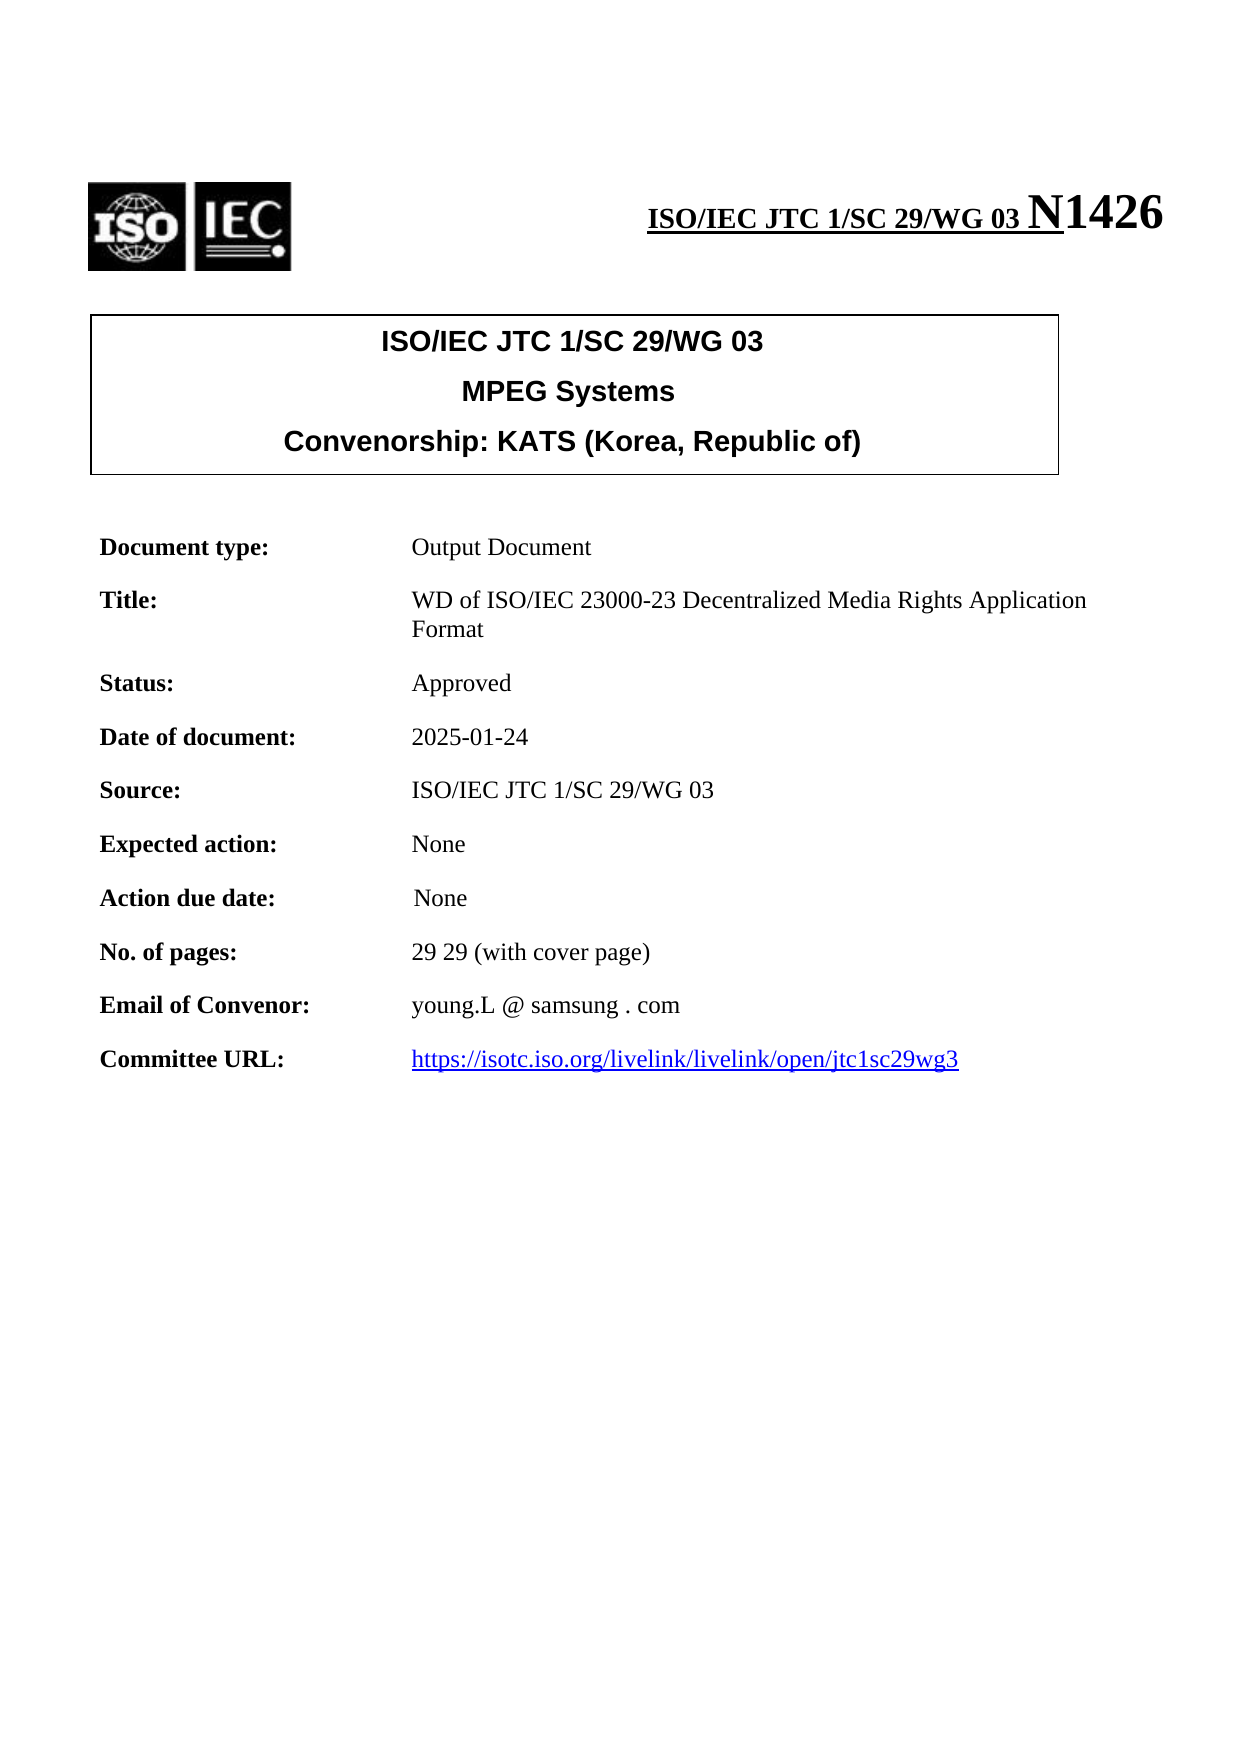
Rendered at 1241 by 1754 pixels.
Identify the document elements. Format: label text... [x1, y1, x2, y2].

text Document type: Output Document [99, 532, 1163, 560]
text Title: WD of ISO/IEC 23000-23 Decentralized Media Rights Application Format [99, 585, 1141, 643]
title ISO/IEC JTC 1/SC 29/WG 03 N1426 [292, 182, 1163, 239]
text Action due date: None [99, 883, 1163, 912]
text Source: ISO/IEC JTC 1/SC 29/WG 03 [99, 775, 1163, 804]
picture [88, 182, 292, 271]
text Expected action: None [99, 829, 1163, 858]
text Committee URL: https://isotc.iso.org/livelink/livelink/open/jtc1sc29wg3 [99, 1044, 1163, 1073]
text Status: Approved [99, 668, 1141, 697]
text Date of document: 2025-01-24 [99, 722, 1163, 750]
text No. of pages: 28 (with cover page) [99, 937, 1163, 965]
text Email of Convenor: young.L @ samsung . com [99, 990, 1163, 1019]
